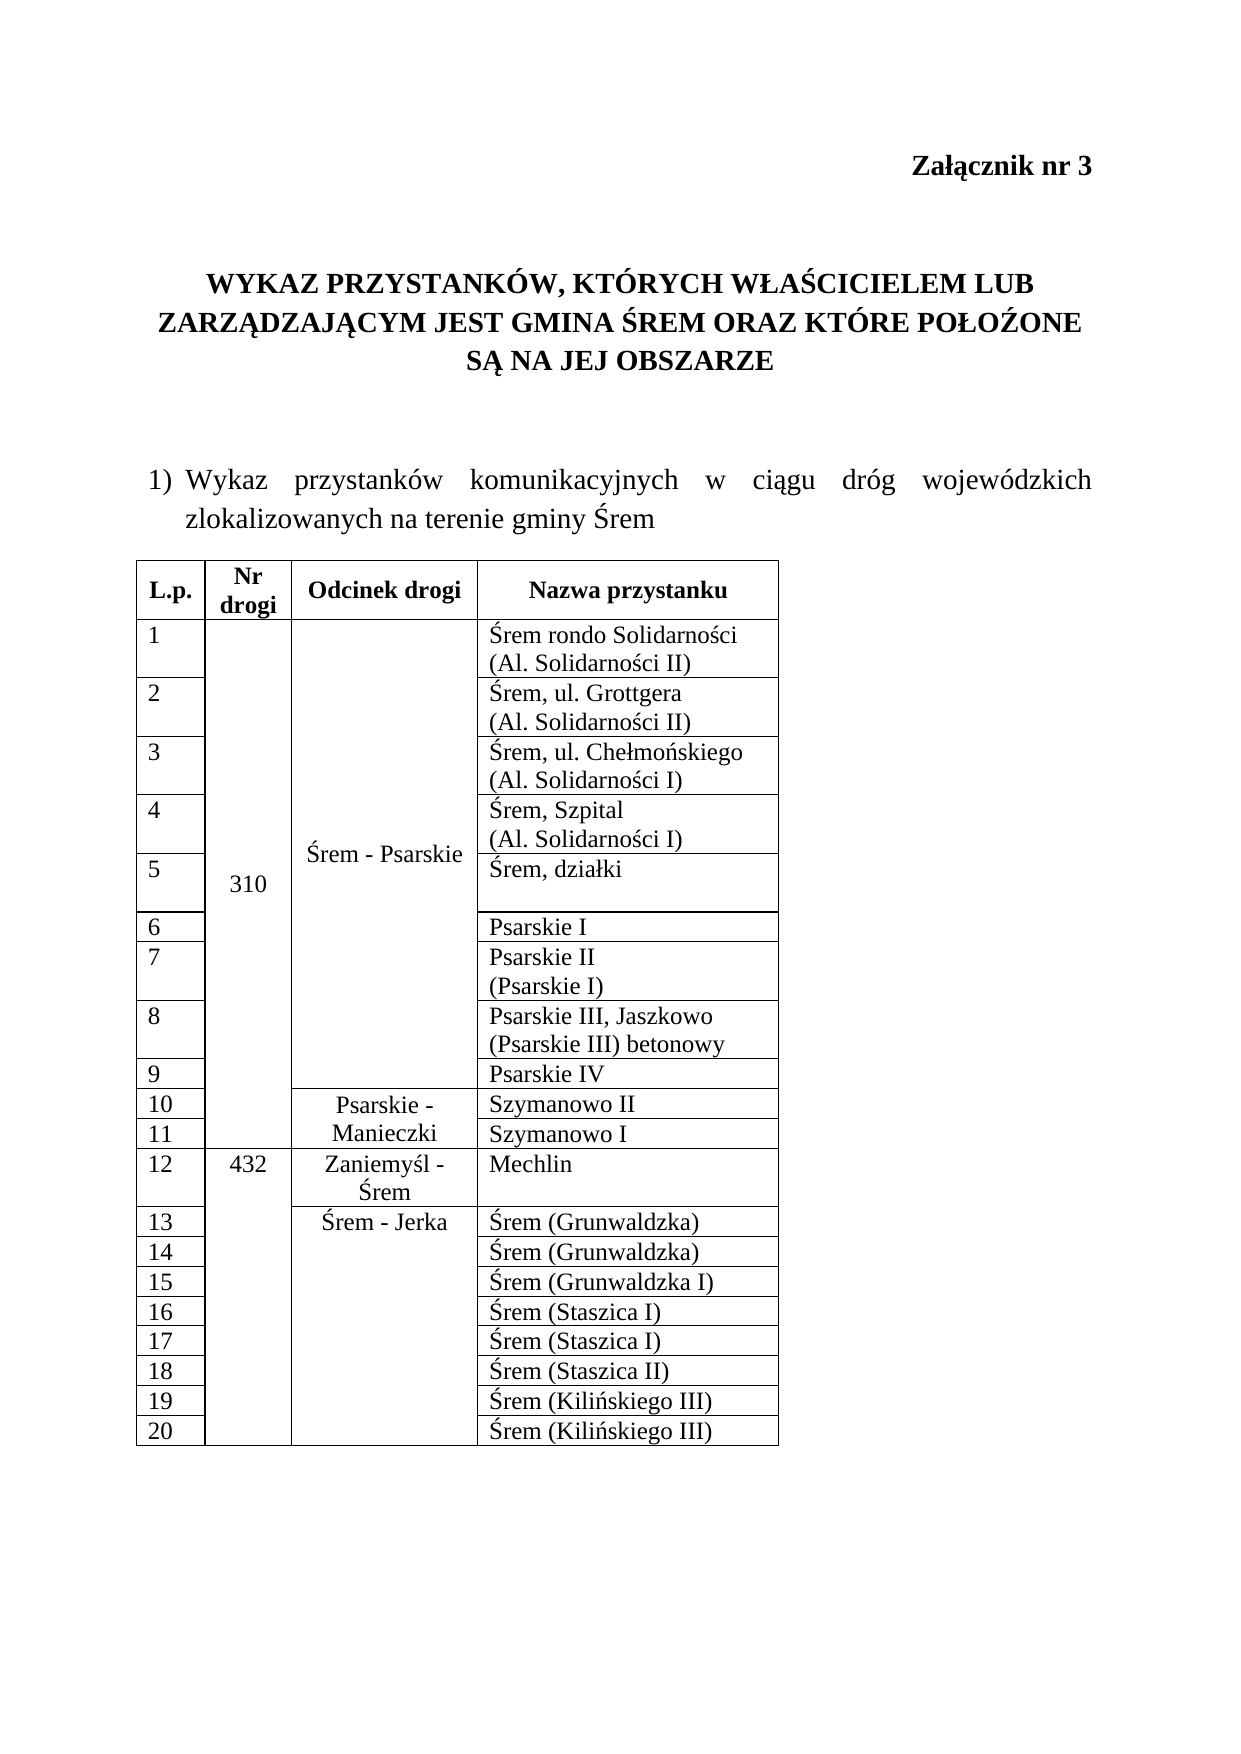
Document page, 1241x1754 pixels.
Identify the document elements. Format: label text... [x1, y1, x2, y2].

table_cell 15 [137, 1267, 204, 1296]
table_cell 432 [206, 1149, 291, 1444]
table_cell 10 [137, 1089, 204, 1118]
table_header L.p. [137, 561, 204, 619]
table_cell Śrem (Grunwaldzka) [478, 1207, 778, 1236]
table_cell 13 [137, 1207, 204, 1236]
table_cell 6 [137, 913, 204, 941]
table_cell Śrem, Szpital (Al. Solidarności I) [478, 795, 778, 853]
table_cell 310 [206, 620, 291, 1148]
table_cell 7 [137, 942, 204, 1000]
table_cell 11 [137, 1119, 204, 1148]
table_cell Psarskie I [478, 913, 778, 941]
table_cell Śrem, działki [478, 854, 778, 911]
table_cell 16 [137, 1297, 204, 1325]
table_cell 19 [137, 1386, 204, 1415]
table_cell Zaniemyśl - Śrem [292, 1149, 477, 1206]
table_cell Śrem (Staszica I) [478, 1326, 778, 1355]
table_cell Psarskie IV [478, 1059, 778, 1088]
table_cell Śrem, ul. Grottgera (Al. Solidarności II) [478, 678, 778, 736]
table_cell Śrem - Psarskie [292, 620, 477, 1088]
table_cell 12 [137, 1149, 204, 1206]
table_cell Psarskie II (Psarskie I) [478, 942, 778, 1000]
table_cell Śrem - Jerka [292, 1207, 477, 1444]
table_cell 17 [137, 1326, 204, 1355]
table_cell Śrem (Grunwaldzka) [478, 1237, 778, 1266]
table_cell 9 [137, 1059, 204, 1088]
table_cell Śrem (Kilińskiego III) [478, 1386, 778, 1415]
table_cell Szymanowo I [478, 1119, 778, 1148]
text WYKAZ PRZYSTANKÓW, KTÓRYCH WŁAŚCICIELEM LUB ZARZĄDZAJĄCYM JEST GMINA ŚREM ORAZ KTÓRE POŁOŹONE SĄ NA JEJ OBSZARZE [148, 266, 1092, 377]
table_cell 18 [137, 1356, 204, 1385]
table_cell 4 [137, 795, 204, 853]
table_cell 20 [137, 1416, 204, 1444]
table_cell Śrem (Staszica II) [478, 1356, 778, 1385]
table_cell 3 [137, 737, 204, 794]
table_cell 14 [137, 1237, 204, 1266]
table_cell Śrem, ul. Chełmońskiego (Al. Solidarności I) [478, 737, 778, 794]
table_header Nazwa przystanku [478, 561, 778, 619]
table_header Nr drogi [206, 561, 291, 619]
table_cell Mechlin [478, 1149, 778, 1206]
table_cell Śrem (Staszica I) [478, 1297, 778, 1325]
table_cell 1 [137, 620, 204, 677]
table_cell Psarskie - Manieczki [292, 1089, 477, 1148]
text Załącznik nr 3 [148, 148, 1092, 181]
table_cell 8 [137, 1001, 204, 1058]
table_cell Psarskie III, Jaszkowo (Psarskie III) betonowy [478, 1001, 778, 1058]
table_cell Śrem (Grunwaldzka I) [478, 1267, 778, 1296]
table_cell 5 [137, 854, 204, 911]
table_cell Szymanowo II [478, 1089, 778, 1118]
table_cell Śrem rondo Solidarności (Al. Solidarności II) [478, 620, 778, 677]
list Wykaz przystanków komunikacyjnych w ciągu dróg wojewódzkich zlokalizowanych na terenie gminy Śrem [148, 462, 1092, 534]
table_cell Śrem (Kilińskiego III) [478, 1416, 778, 1444]
table_header Odcinek drogi [292, 561, 477, 619]
table_cell 2 [137, 678, 204, 736]
